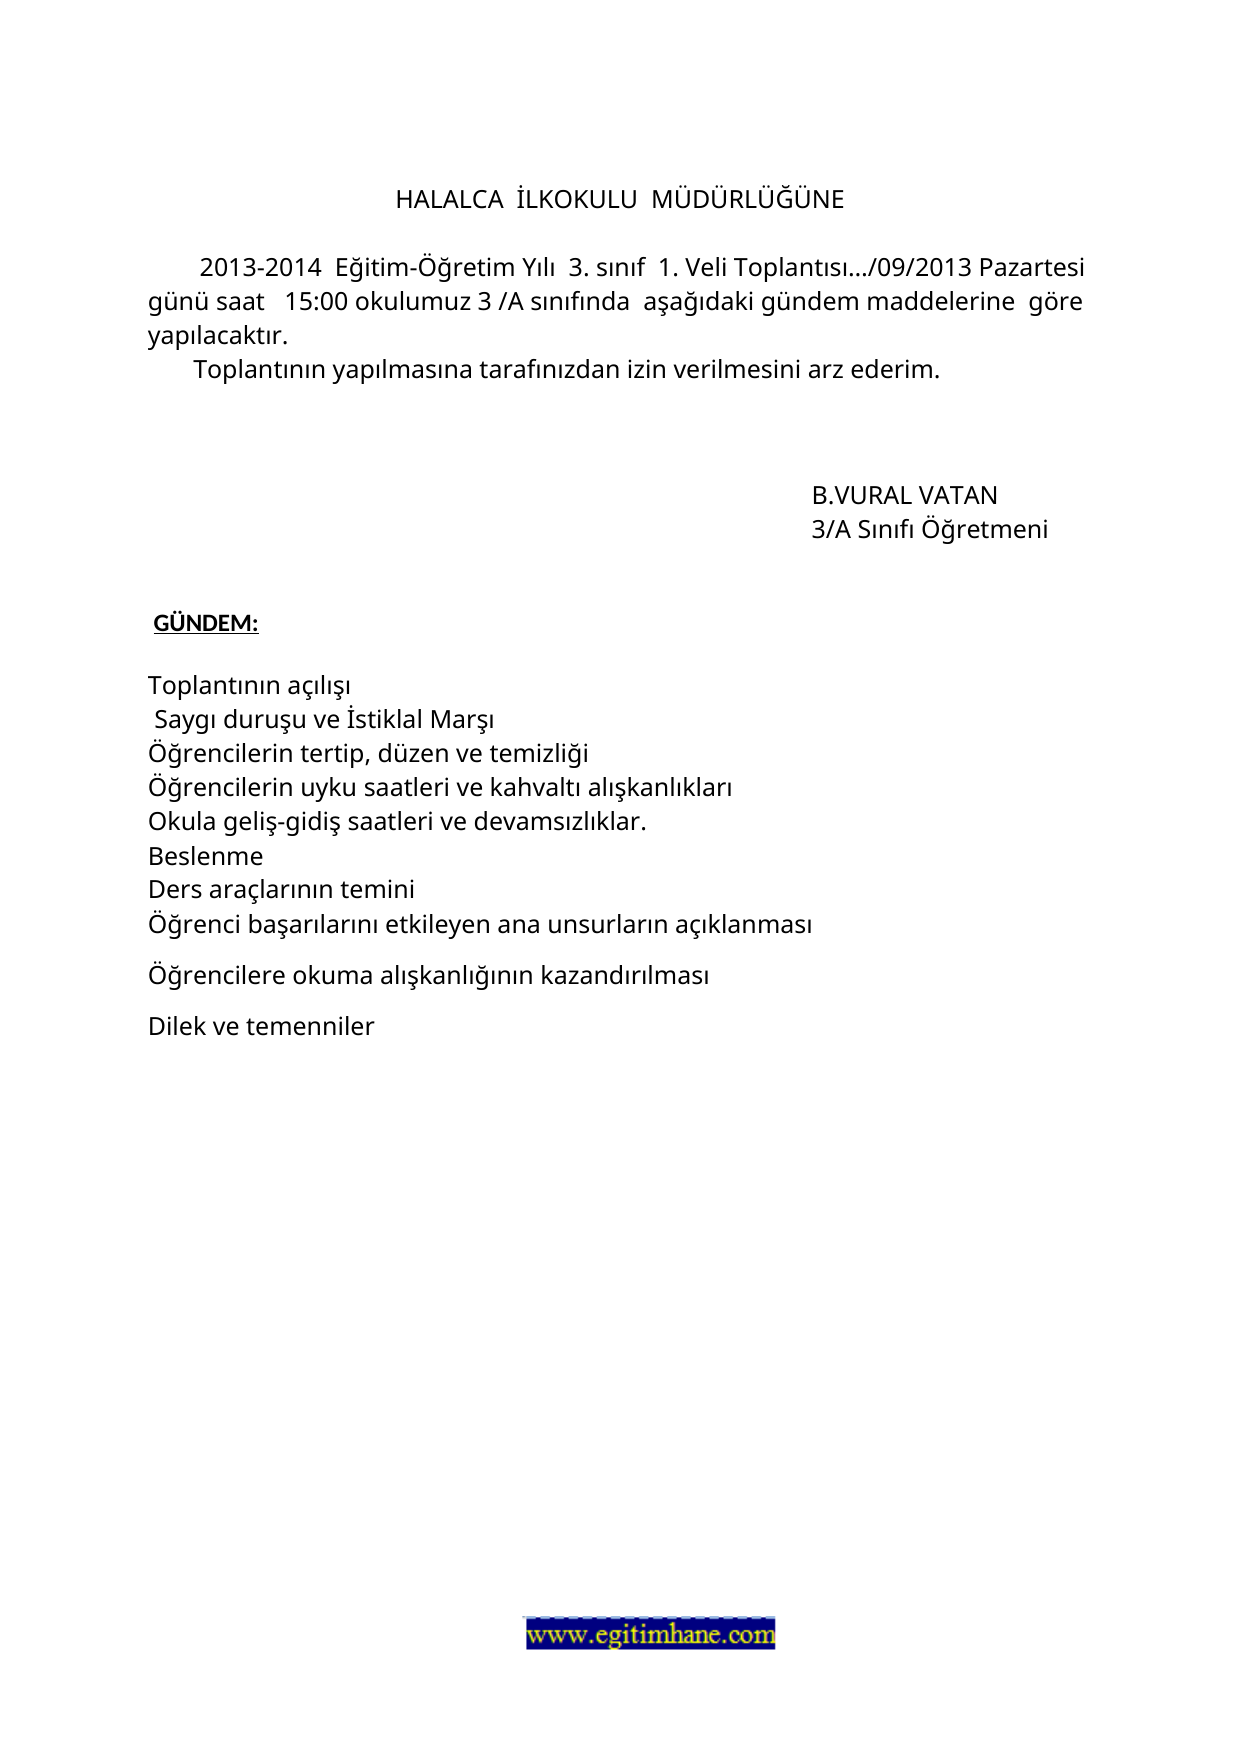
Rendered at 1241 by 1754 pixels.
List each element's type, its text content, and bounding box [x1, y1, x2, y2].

text 2013-2014 Eğitim-Öğretim Yılı 3. sınıf 1. Veli Toplantısı…/09/2013 Pazartesi günü saat 15:00 okulumuz 3 /A sınıfında aşağıdaki gündem maddelerine göre yapılacaktır. [148, 250, 1093, 352]
text Toplantının açılışı [148, 668, 1093, 702]
text Toplantının yapılmasına tarafınızdan izin verilmesini arz ederim. [148, 352, 1093, 386]
text Beslenme [148, 838, 1093, 872]
text Öğrencilerin uyku saatleri ve kahvaltı alışkanlıkları [148, 770, 1093, 804]
text Ders araçlarının temini [148, 872, 1093, 906]
text B.VURAL VATAN 3/A Sınıfı Öğretmeni [811, 449, 1093, 546]
text Öğrencilere okuma alışkanlığının kazandırılması [148, 957, 1093, 991]
text Okula geliş-gidiş saatleri ve devamsızlıklar. [148, 804, 1093, 838]
picture [522, 1616, 777, 1653]
text HALALCA İLKOKULU MÜDÜRLÜĞÜNE [148, 182, 1093, 216]
text Öğrenci başarılarını etkileyen ana unsurların açıklanması [148, 906, 1093, 940]
text Dilek ve temenniler [148, 1008, 1093, 1042]
text Öğrencilerin tertip, düzen ve temizliği [148, 736, 1093, 770]
text Saygı duruşu ve İstiklal Marşı [148, 702, 1093, 736]
text GÜNDEM: [148, 607, 1093, 637]
